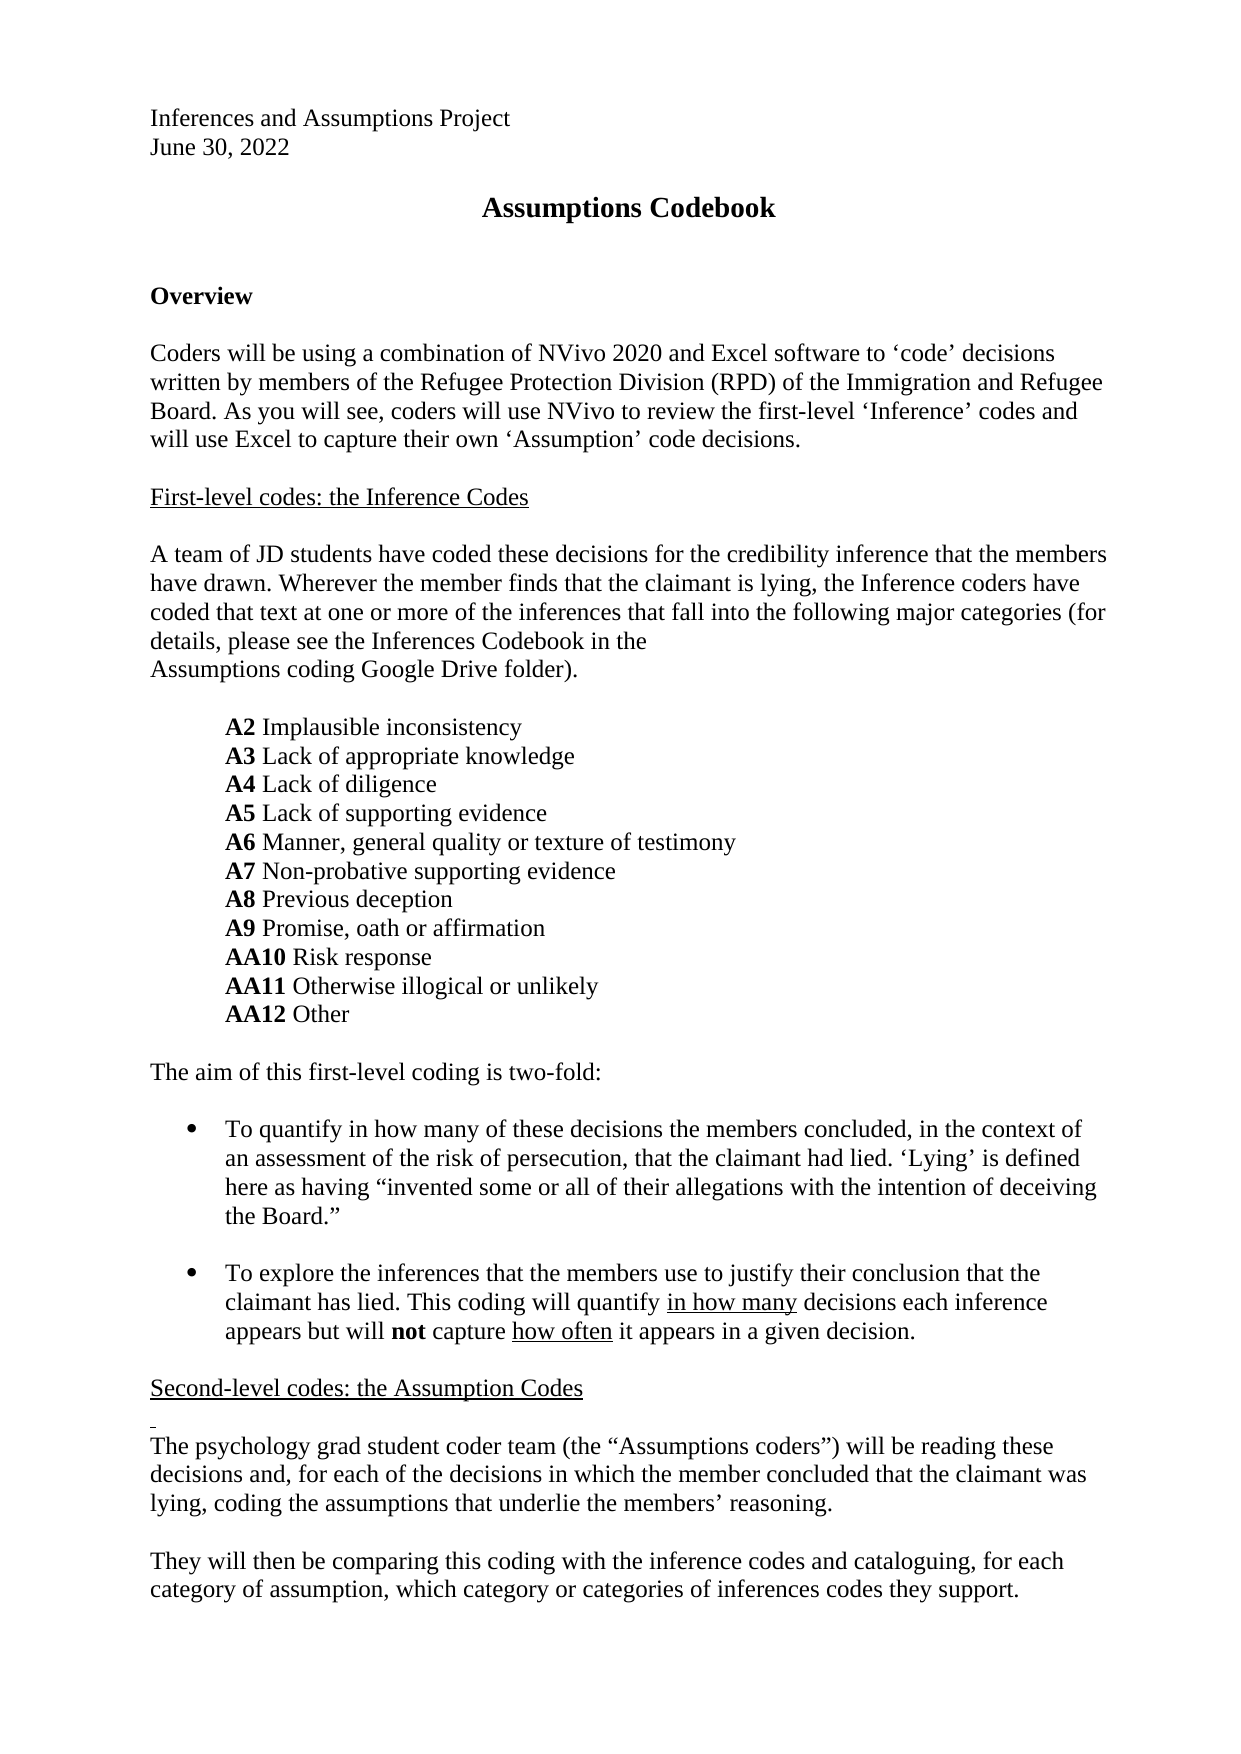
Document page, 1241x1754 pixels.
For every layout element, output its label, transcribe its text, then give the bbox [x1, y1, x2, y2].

text Second-level codes: the Assumption Codes [150, 1373, 1107, 1402]
text Inferences and Assumptions Project [150, 103, 1107, 132]
text Assumptions coding Google Drive folder). [150, 654, 1107, 683]
text Assumptions Codebook [150, 190, 1107, 223]
text The psychology grad student coder team (the “Assumptions coders”) will be reading these decisions and, for each of the decisions in which the member concluded that the claimant was lying, coding the assumptions that underlie the members’ reasoning. [150, 1431, 1107, 1517]
text The aim of this first-level coding is two-fold: [150, 1057, 1107, 1086]
text A4 Lack of diligence [225, 769, 1107, 798]
text First-level codes: the Inference Codes [150, 482, 1107, 511]
text A6 Manner, general quality or texture of testimony [225, 827, 1107, 856]
list To quantify in how many of these decisions the members concluded, in the context of an assessment of the risk of persecution, that the claimant had lied. ‘Lying’ is defined here as having “invented some or all of their allegations with the intention of deceiving the Board.” [187, 1114, 1107, 1229]
list To explore the inferences that the members use to justify their conclusion that the claimant has lied. This coding will quantify in how many decisions each inference appears but will not capture how often it appears in a given decision. [187, 1258, 1107, 1344]
text June 30, 2022 [150, 132, 1107, 161]
text A7 Non-probative supporting evidence [225, 856, 1107, 884]
text AA12 Other [225, 999, 1107, 1028]
text A8 Previous deception [225, 884, 1107, 913]
text A team of JD students have coded these decisions for the credibility inference that the members have drawn. Wherever the member finds that the claimant is lying, the Inference coders have coded that text at one or more of the inferences that fall into the following major categories (for details, please see the Inferences Codebook in the [150, 539, 1107, 654]
text A2 Implausible inconsistency [225, 712, 1107, 741]
text AA11 Otherwise illogical or unlikely [225, 971, 1107, 999]
text A5 Lack of supporting evidence [225, 798, 1107, 827]
text They will then be comparing this coding with the inference codes and cataloguing, for each category of assumption, which category or categories of inferences codes they support. [150, 1546, 1107, 1603]
text Overview [150, 281, 1107, 309]
text A9 Promise, oath or affirmation [225, 913, 1107, 942]
text A3 Lack of appropriate knowledge [225, 741, 1107, 769]
text AA10 Risk response [225, 942, 1107, 971]
text Coders will be using a combination of NVivo 2020 and Excel software to ‘code’ decisions written by members of the Refugee Protection Division (RPD) of the Immigration and Refugee Board. As you will see, coders will use NVivo to review the first-level ‘Inference’ codes and will use Excel to capture their own ‘Assumption’ code decisions. [150, 338, 1107, 453]
